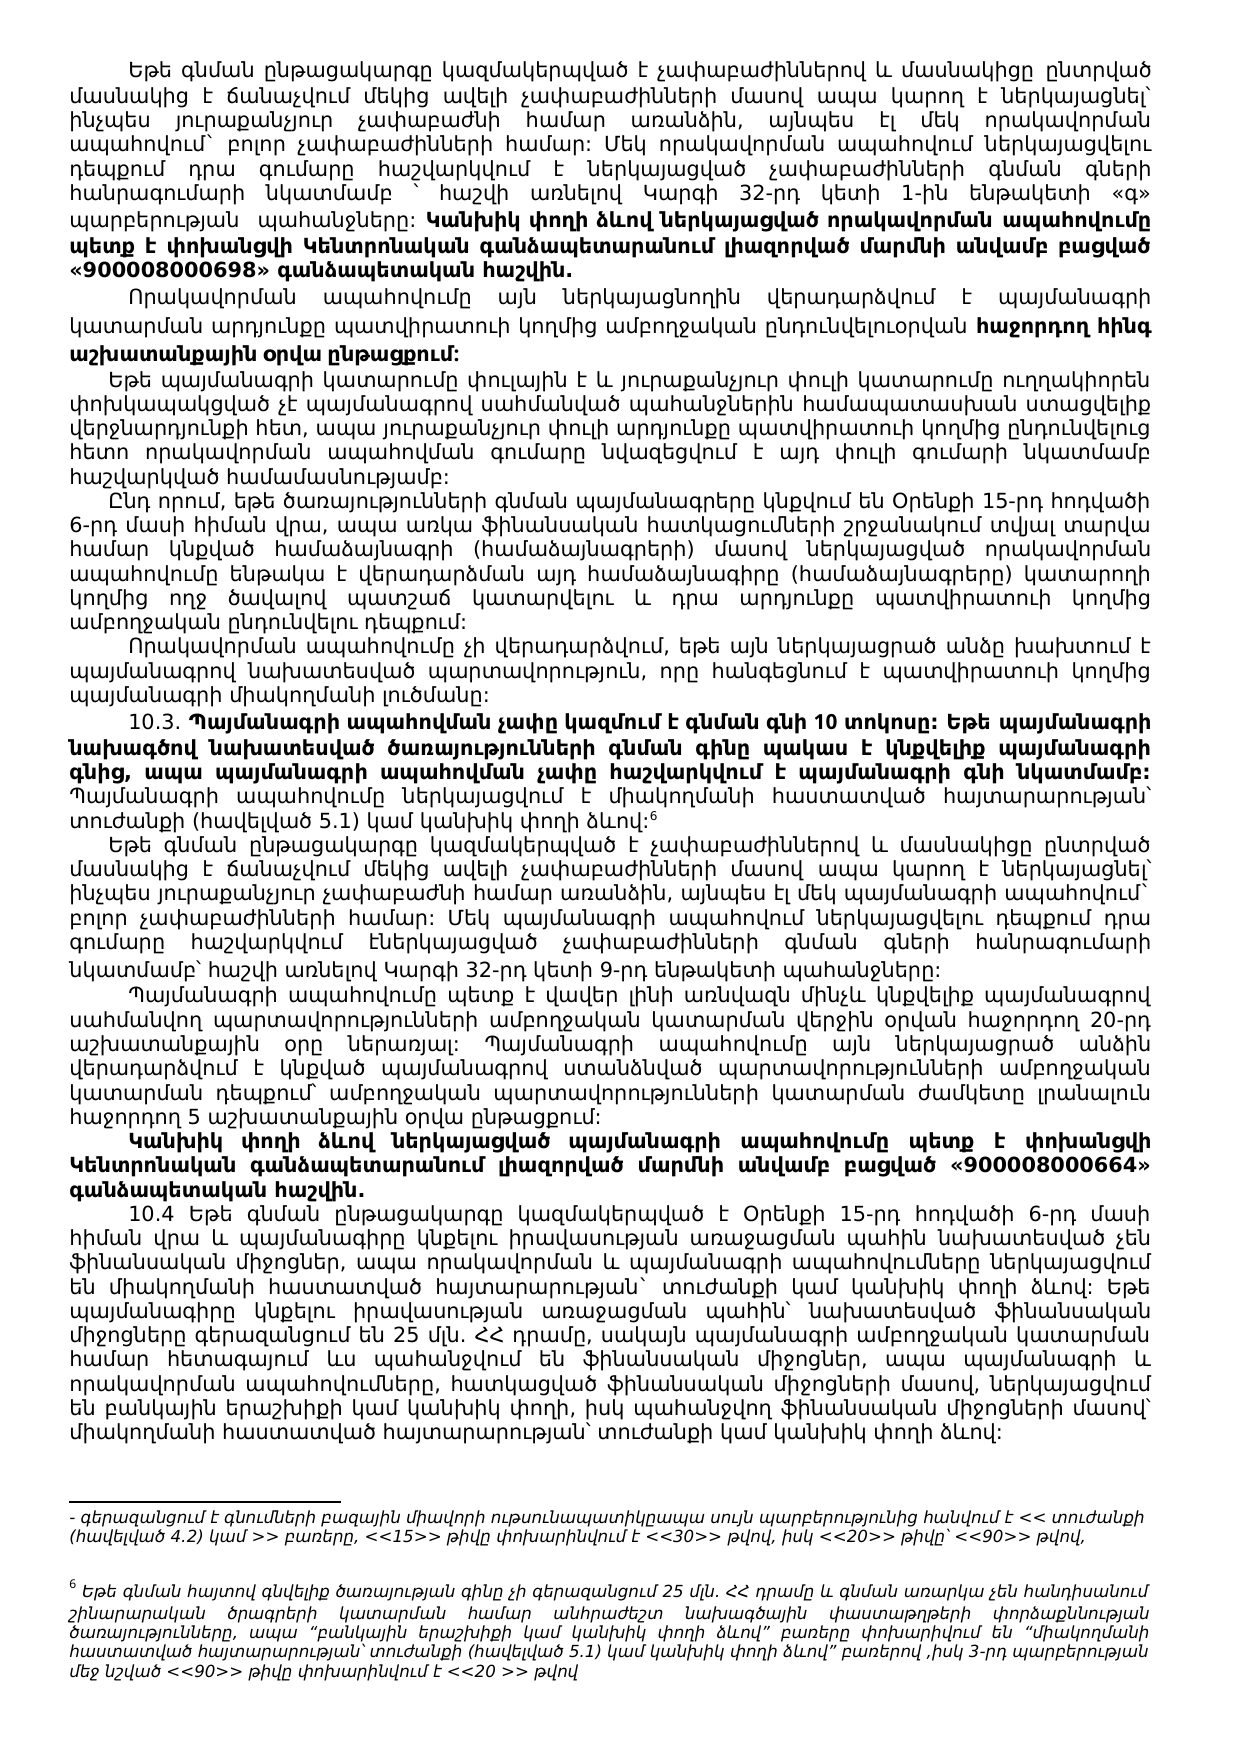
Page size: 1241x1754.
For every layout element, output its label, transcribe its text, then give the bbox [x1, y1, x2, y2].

text Որակավորման ապահովումը չի վերադարձվում, եթե այն ներկայացրած անձը խախտում է պայմանագրով նախատեսված պարտավորություն, որը հանգեցնում է պատվիրատուի կողմից պայմանագրի միակողմանի լուծմանը: [69, 634, 1152, 707]
text Կանխիկ փողի ձևով ներկայացված պայմանագրի ապահովումը պետք է փոխանցվի Կենտրոնական գանձապետարանում լիազորված մարմնի անվամբ բացված «900008000664» գանձապետական հաշվին. [69, 1129, 1152, 1202]
text Եթե գնման ընթացակարգը կազմակերպված է չափաբաժիններով և մասնակիցը ընտրված մասնակից է ճանաչվում մեկից ավելի չափաբաժինների մասով ապա կարող է ներկայացնել՝ ինչպես յուրաքանչյուր չափաբաժնի համար առանձին, այնպես էլ մեկ որակավորման ապահովում` բոլոր չափաբաժինների համար: Մեկ որակավորման ապահովում ներկայացվելու դեպքում դրա գումարը հաշվարկվում է ներկայացված չափաբաժինների գնման գների հանրագումարի նկատմամբ ՝ հաշվի առնելով Կարգի 32-րդ կետի 1-ին ենթակետի «գ» պարբերության պահանջները: Կանխիկ փողի ձևով ներկայացված որակավորման ապահովումը պետք է փոխանցվի Կենտրոնական գանձապետարանում լիազորված մարմնի անվամբ բացված «900008000698» գանձապետական հաշվին. [69, 56, 1152, 282]
text Եթե գնման ընթացակարգը կազմակերպված է չափաբաժիններով և մասնակիցը ընտրված մասնակից է ճանաչվում մեկից ավելի չափաբաժինների մասով ապա կարող է ներկայացնել՝ ինչպես յուրաքանչյուր չափաբաժնի համար առանձին, այնպես էլ մեկ պայմանագրի ապահովում` բոլոր չափաբաժինների համար: Մեկ պայմանագրի ապահովում ներկայացվելու դեպքում դրա գումարը հաշվարկվում էներկայացված չափաբաժինների գնման գների հանրագումարի նկատմամբ՝ հաշվի առնելով Կարգի 32-րդ կետի 9-րդ ենթակետի պահանջները: [69, 833, 1152, 983]
text 10.3. Պայմանագրի ապահովման չափը կազմում է գնման գնի 10 տոկոսը: Եթե պայմանագրի նախագծով նախատեսված ծառայությունների գնման գինը պակաս է կնքվելիք պայմանագրի գնից, ապա պայմանագրի ապահովման չափը հաշվարկվում է պայմանագրի գնի նկատմամբ: Պայմանագրի ապահովումը ներկայացվում է միակողմանի հաստատված հայտարարության՝ տուժանքի (հավելված 5.1) կամ կանխիկ փողի ձևով: [69, 707, 1152, 833]
text Պայմանագրի ապահովումը պետք է վավեր լինի առնվազն մինչև կնքվելիք պայմանագրով սահմանվող պարտավորությունների ամբողջական կատարման վերջին օրվան հաջորդող 20-րդ աշխատանքային օրը ներառյալ: Պայմանագրի ապահովումը այն ներկայացրած անձին վերադարձվում է կնքված պայմանագրով ստանձնված պարտավորությունների ամբողջական կատարման դեպքում՝ ամբողջական պարտավորությունների կատարման ժամկետը լրանալուն հաջորդող 5 աշխատանքային օրվա ընթացքում: [69, 983, 1152, 1129]
text Ընդ որում, եթե ծառայությունների գնման պայմանագրերը կնքվում են Օրենքի 15-րդ հոդվածի 6-րդ մասի հիման վրա, ապա առկա ֆինանսական հատկացումների շրջանակում տվյալ տարվա համար կնքված համաձայնագրի (համաձայնագրերի) մասով ներկայացված որակավորման ապահովումը ենթակա է վերադարձման այդ համաձայնագիրը (համաձայնագրերը) կատարողի կողմից ողջ ծավալով պատշաճ կատարվելու և դրա արդյունքը պատվիրատուի կողմից ամբողջական ընդունվելու դեպքում: [69, 489, 1152, 634]
text Որակավորման ապահովումը այն ներկայացնողին վերադարձվում է պայմանագրի կատարման արդյունքը պատվիրատուի կողմից ամբողջական ընդունվելուօրվան հաջորդող հինգ աշխատանքային օրվա ընթացքում: [69, 282, 1152, 368]
text 10.4 Եթե գնման ընթացակարգը կազմակերպված է Օրենքի 15-րդ հոդվածի 6-րդ մասի հիման վրա և պայմանագիրը կնքելու իրավասության առաջացման պահին նախատեսված չեն ֆինանսական միջոցներ, ապա որակավորման և պայմանագրի ապահովումները ներկայացվում են միակողմանի հաստատված հայտարարության` տուժանքի կամ կանխիկ փողի ձևով: Եթե պայմանագիրը կնքելու իրավասության առաջացման պահին՝ նախատեսված ֆինանսական միջոցները գերազանցում են 25 մլն. ՀՀ դրամը, սակայն պայմանագրի ամբողջական կատարման համար հետագայում ևս պահանջվում են ֆինանսական միջոցներ, ապա պայմանագրի և որակավորման ապահովումները, հատկացված ֆինանսական միջոցների մասով, ներկայացվում են բանկային երաշխիքի կամ կանխիկ փողի, իսկ պահանջվող ֆինանսական միջոցների մասով՝ միակողմանի հաստատված հայտարարության՝ տուժանքի կամ կանխիկ փողի ձևով: [69, 1202, 1152, 1444]
text Եթե պայմանագրի կատարումը փուլային է և յուրաքանչյուր փուլի կատարումը ուղղակիորեն փոխկապակցված չէ պայմանագրով սահմանված պահանջներին համապատասխան ստացվելիք վերջնարդյունքի հետ, ապա յուրաքանչյուր փուլի արդյունքը պատվիրատուի կողմից ընդունվելուց հետո որակավորման ապահովման գումարը նվազեցվում է այդ փուլի գումարի նկատմամբ հաշվարկված համամասնությամբ: [69, 368, 1152, 489]
